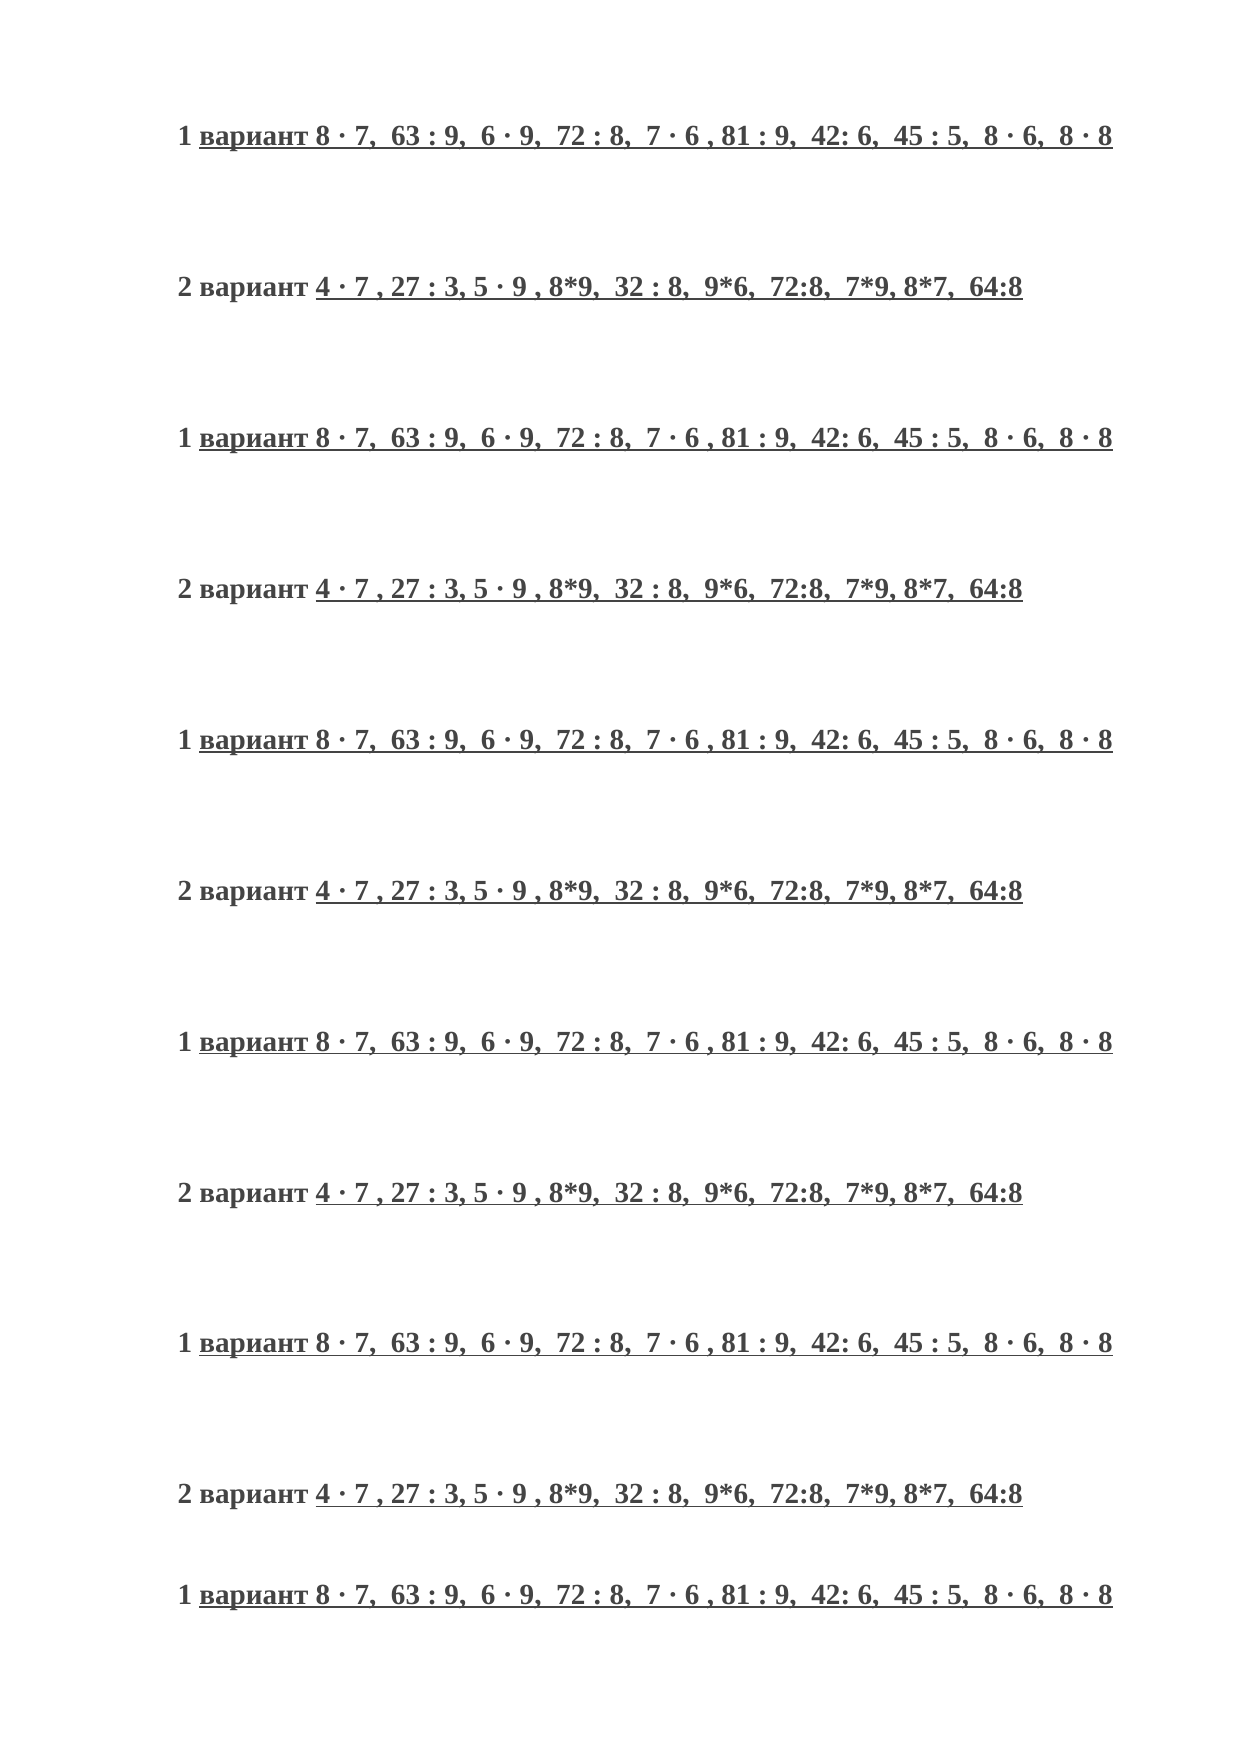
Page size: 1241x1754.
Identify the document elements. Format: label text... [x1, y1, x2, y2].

text 1 вариант 8 · 7, 63 : 9, 6 · 9, 72 : 8, 7 · 6 , 81 : 9, 42: 6, 45 : 5, 8 · 6, 8 · 8 [177, 420, 1152, 453]
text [177, 1577, 1152, 1611]
text 1 вариант 8 · 7, 63 : 9, 6 · 9, 72 : 8, 7 · 6 , 81 : 9, 42: 6, 45 : 5, 8 · 6, 8 · 8 [177, 1024, 1152, 1057]
text 1 вариант 8 · 7, 63 : 9, 6 · 9, 72 : 8, 7 · 6 , 81 : 9, 42: 6, 45 : 5, 8 · 6, 8 · 8 [177, 1326, 1152, 1359]
text 2 вариант 4 · 7 , 27 : 3, 5 · 9 , 8*9, 32 : 8, 9*6, 72:8, 7*9, 8*7, 64:8 [177, 571, 1152, 604]
text 1 вариант 8 · 7, 63 : 9, 6 · 9, 72 : 8, 7 · 6 , 81 : 9, 42: 6, 45 : 5, 8 · 6, 8 · 8 [177, 722, 1152, 755]
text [177, 1477, 1152, 1510]
text 2 вариант 4 · 7 , 27 : 3, 5 · 9 , 8*9, 32 : 8, 9*6, 72:8, 7*9, 8*7, 64:8 [177, 873, 1152, 906]
text 2 вариант 4 · 7 , 27 : 3, 5 · 9 , 8*9, 32 : 8, 9*6, 72:8, 7*9, 8*7, 64:8 [177, 1175, 1152, 1208]
text 2 вариант 4 · 7 , 27 : 3, 5 · 9 , 8*9, 32 : 8, 9*6, 72:8, 7*9, 8*7, 64:8 [177, 269, 1152, 303]
text 1 вариант 8 · 7, 63 : 9, 6 · 9, 72 : 8, 7 · 6 , 81 : 9, 42: 6, 45 : 5, 8 · 6, 8 · 8 [177, 118, 1152, 152]
